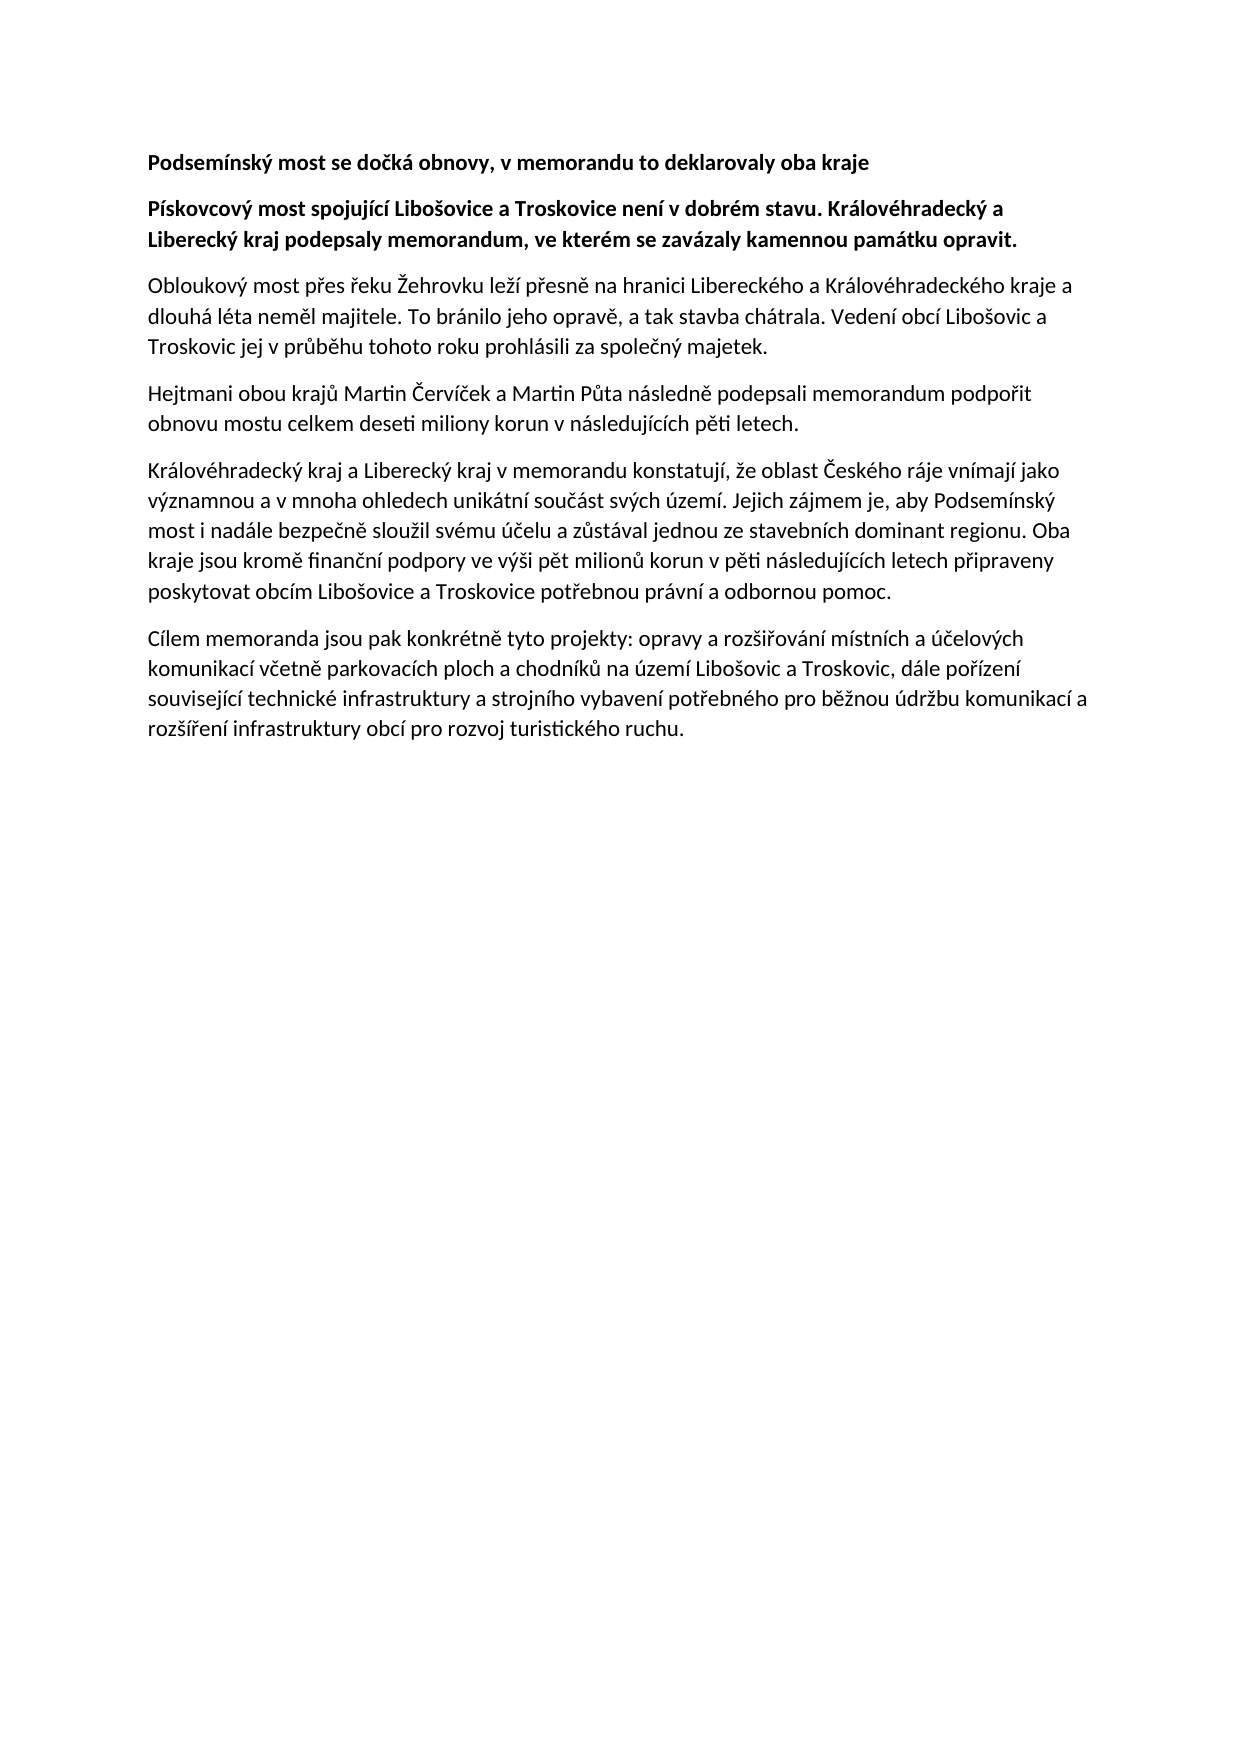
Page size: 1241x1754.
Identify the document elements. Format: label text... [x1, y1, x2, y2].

text Královéhradecký kraj a Liberecký kraj v memorandu konstatují, že oblast Českého ráje vnímají jako významnou a v mnoha ohledech unikátní součást svých území. Jejich zájmem je, aby Podsemínský most i nadále bezpečně sloužil svému účelu a zůstával jednou ze stavebních dominant regionu. Oba kraje jsou kromě finanční podpory ve výši pět milionů korun v pěti následujících letech připraveny poskytovat obcím Libošovice a Troskovice potřebnou právní a odbornou pomoc. [148, 456, 1093, 605]
text Pískovcový most spojující Libošovice a Troskovice není v dobrém stavu. Královéhradecký a Liberecký kraj podepsaly memorandum, ve kterém se zavázaly kamennou památku opravit. [148, 194, 1093, 253]
text Obloukový most přes řeku Žehrovku leží přesně na hranici Libereckého a Královéhradeckého kraje a dlouhá léta neměl majitele. To bránilo jeho opravě, a tak stavba chátrala. Vedení obcí Libošovic a Troskovic jej v průběhu tohoto roku prohlásili za společný majetek. [148, 272, 1093, 360]
text Podsemínský most se dočká obnovy, v memorandu to deklarovaly oba kraje [148, 148, 1093, 176]
text Hejtmani obou krajů Martin Červíček a Martin Půta následně podepsali memorandum podpořit obnovu mostu celkem deseti miliony korun v následujících pěti letech. [148, 379, 1093, 437]
text Cílem memoranda jsou pak konkrétně tyto projekty: opravy a rozšiřování místních a účelových komunikací včetně parkovacích ploch a chodníků na území Libošovic a Troskovic, dále pořízení související technické infrastruktury a strojního vybavení potřebného pro běžnou údržbu komunikací a rozšíření infrastruktury obcí pro rozvoj turistického ruchu. [148, 624, 1093, 742]
